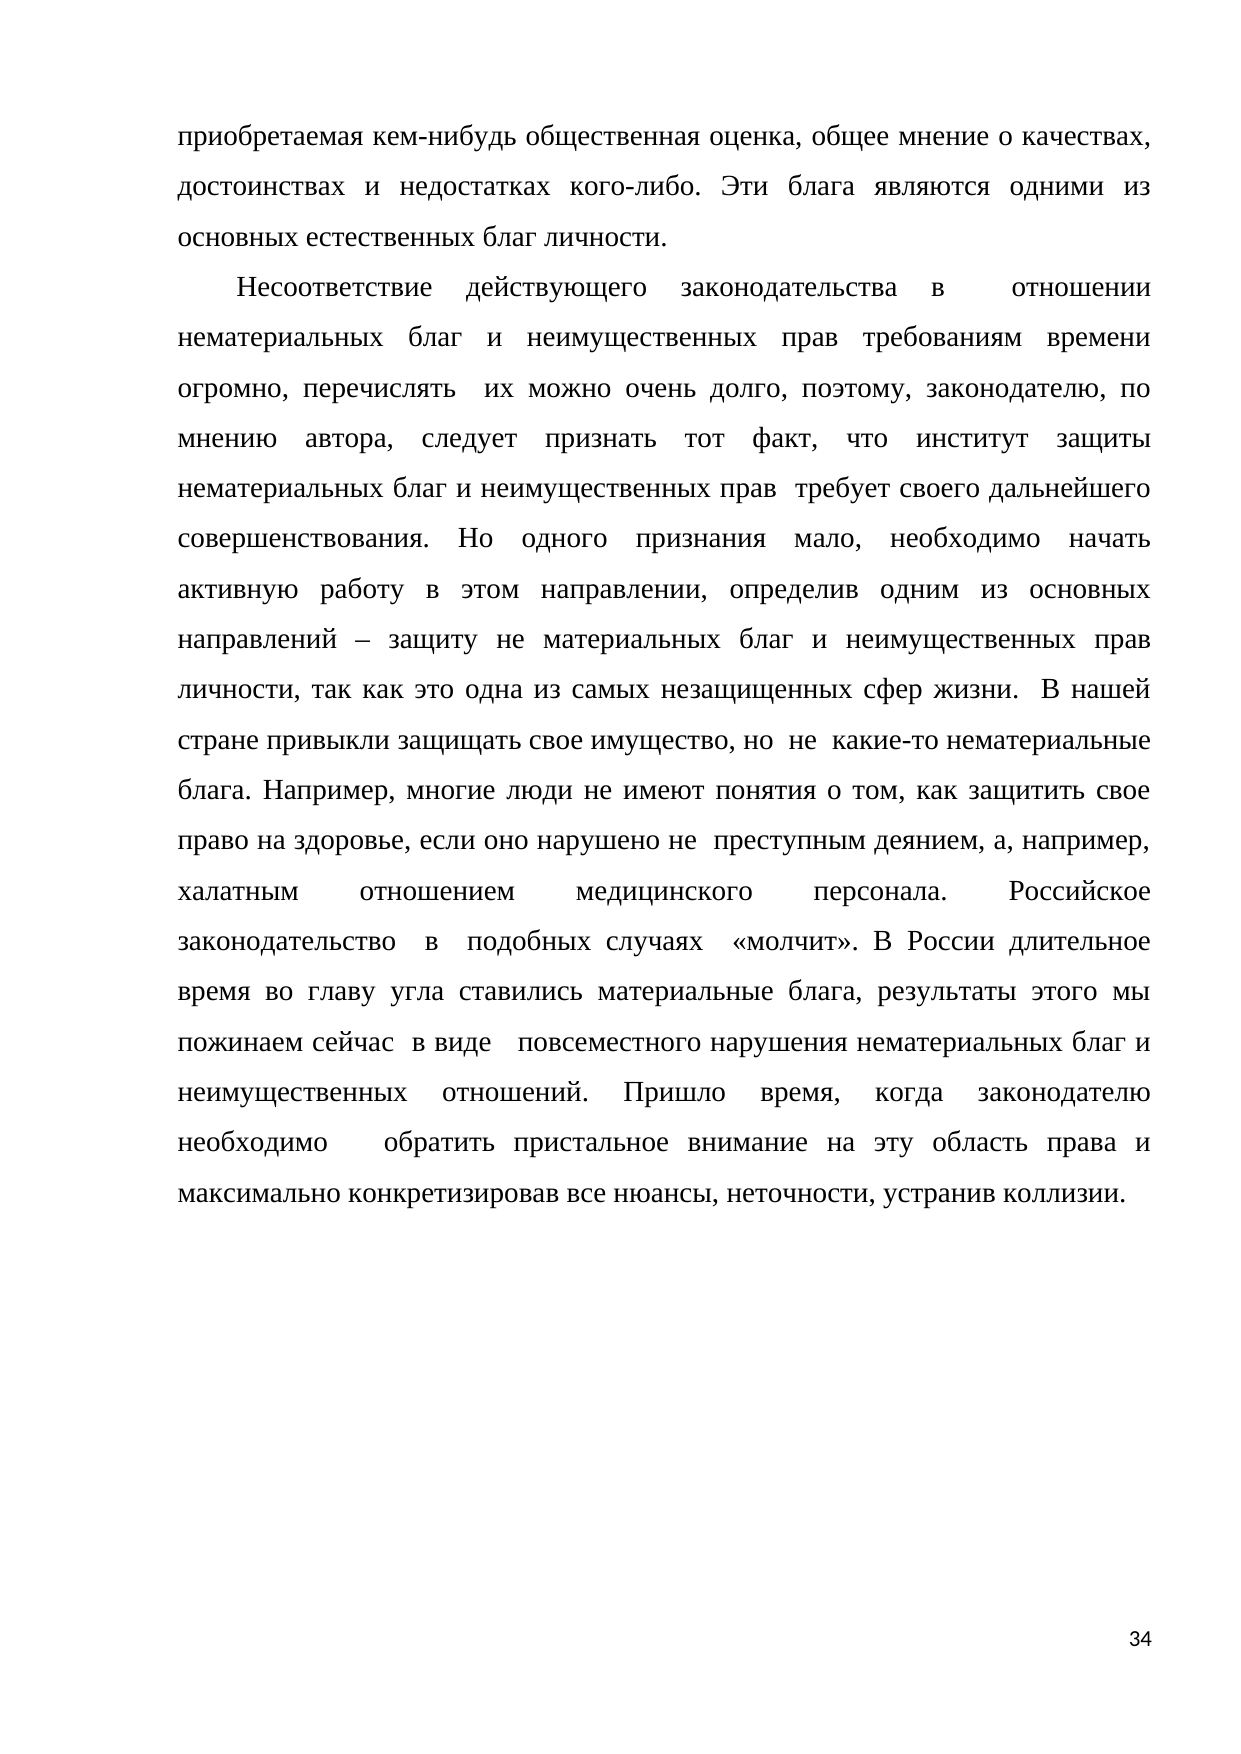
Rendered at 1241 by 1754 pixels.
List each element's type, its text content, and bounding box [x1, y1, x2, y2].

text Несоответствие действующего законодательства в отношении нематериальных благ и неимущественных прав требованиям времени огромно, перечислять их можно очень долго, поэтому, законодателю, по мнению автора, следует признать тот факт, что институт защиты нематериальных благ и неимущественных прав требует своего дальнейшего совершенствования. Но одного признания мало, необходимо начать активную работу в этом направлении, определив одним из основных направлений – защиту не материальных благ и неимущественных прав личности, так как это одна из самых незащищенных сфер жизни. В нашей стране привыкли защищать свое имущество, но не какие-то нематериальные блага. Например, многие люди не имеют понятия о том, как защитить свое право на здоровье, если оно нарушено не преступным деянием, а, например, халатным отношением медицинского персонала. Российское законодательство в подобных случаях «молчит». В России длительное время во главу угла ставились материальные блага, результаты этого мы пожинаем сейчас в виде повсеместного нарушения нематериальных благ и неимущественных отношений. Пришло время, когда законодателю необходимо обратить пристальное внимание на эту область права и максимально конкретизировав все нюансы, неточности, устранив коллизии. [177, 269, 1152, 1208]
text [177, 118, 1152, 252]
